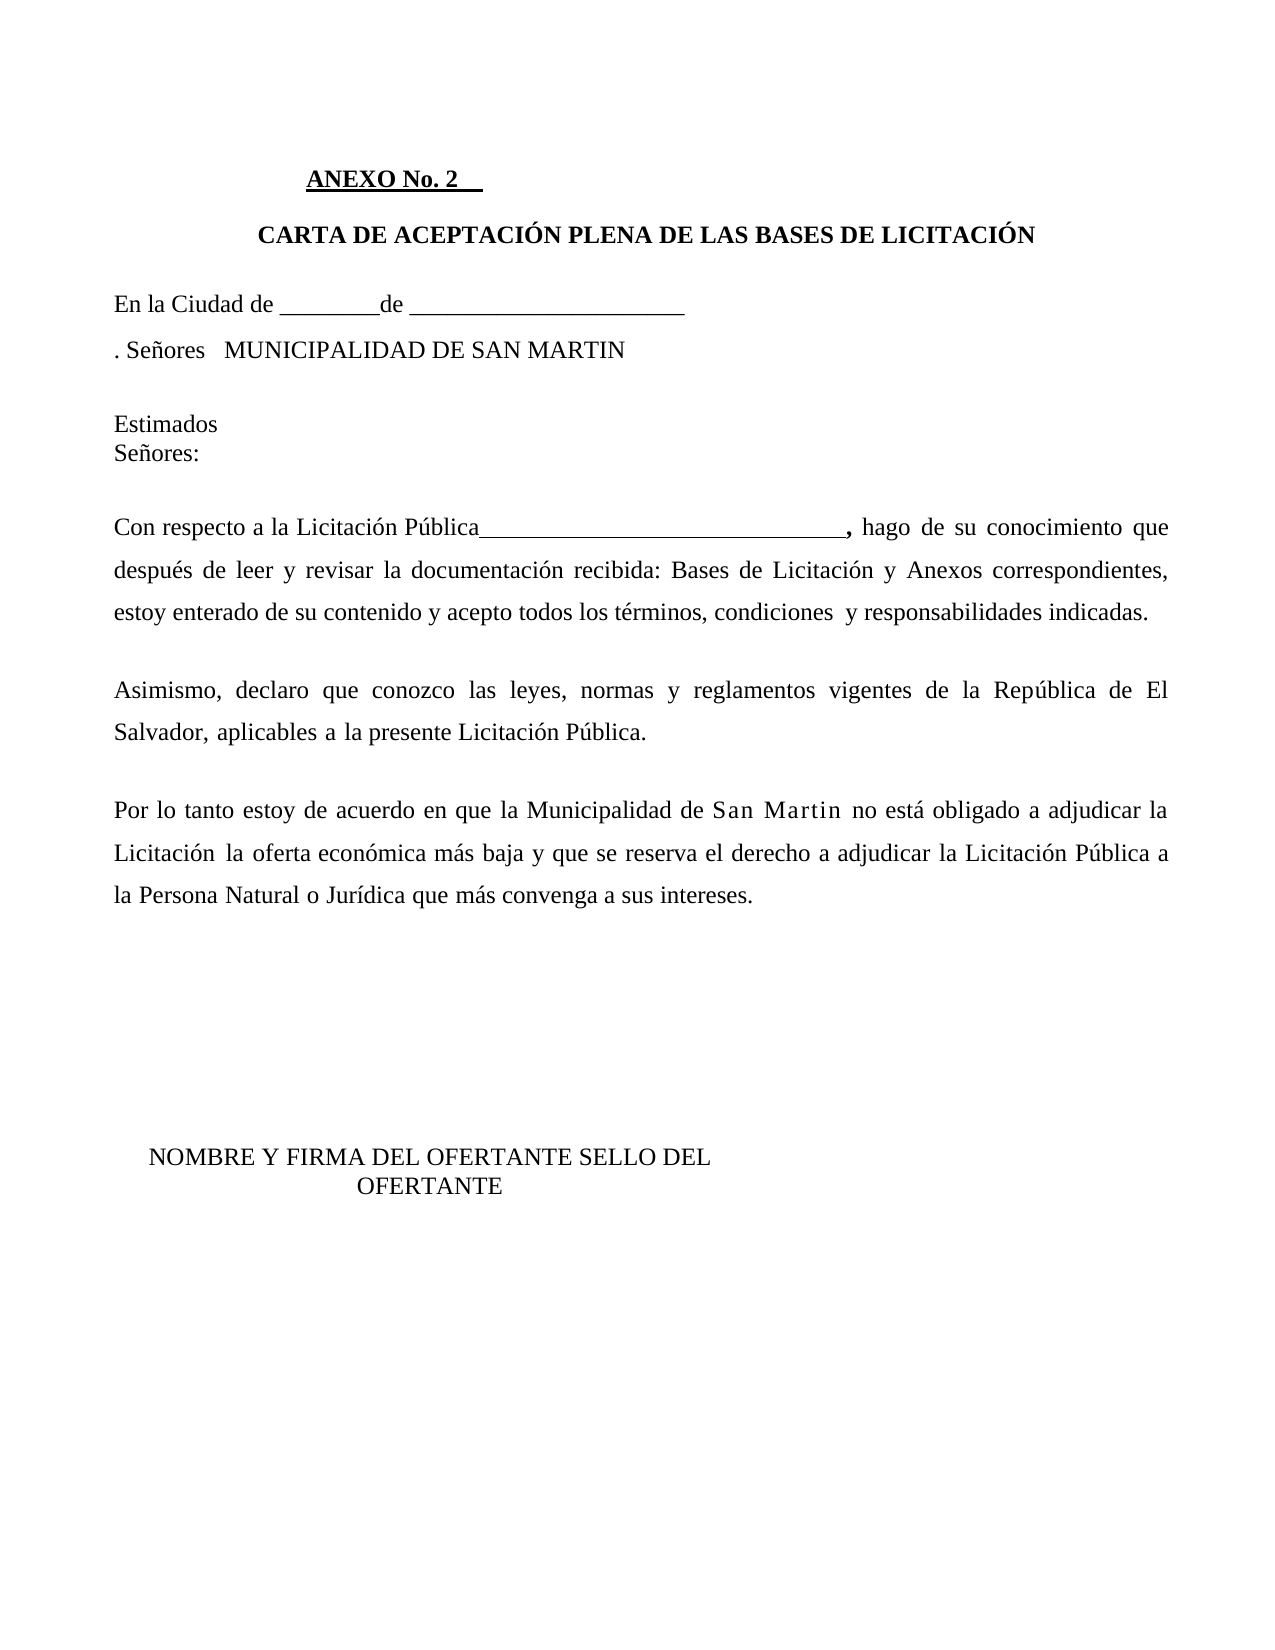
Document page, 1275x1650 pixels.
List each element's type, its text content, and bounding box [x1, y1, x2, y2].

text Por lo tanto estoy de acuerdo en que la Municipalidad de San Martin no está obligado a adjudicar la Licitación la oferta económica más baja y que se reserva el derecho a adjudicar la Licitación Pública a la Persona Natural o Jurídica que más convenga a sus intereses. [113, 795, 1169, 909]
text NOMBRE Y FIRMA DEL OFERTANTE SELLO DEL OFERTANTE [113, 1142, 746, 1200]
text Estimados Señores: [113, 409, 261, 466]
text Con respecto a la Licitación Pública , hago de su conocimiento que después de leer y revisar la documentación recibida: Bases de Licitación y Anexos correspondientes, estoy enterado de su contenido y acepto todos los términos, condiciones y responsabilidades indicadas. [113, 512, 1169, 626]
text En la Ciudad de ________de ______________________ [113, 272, 1168, 318]
subtitle ANEXO No. 2 [113, 164, 650, 193]
text CARTA DE ACEPTACIÓN PLENA DE LAS BASES DE LICITACIÓN [113, 221, 1179, 249]
text . Señores MUNICIPALIDAD DE SAN MARTIN [113, 318, 1168, 363]
text Asimismo, declaro que conozco las leyes, normas y reglamentos vigentes de la República de El Salvador, aplicables a la presente Licitación Pública. [113, 675, 1169, 746]
